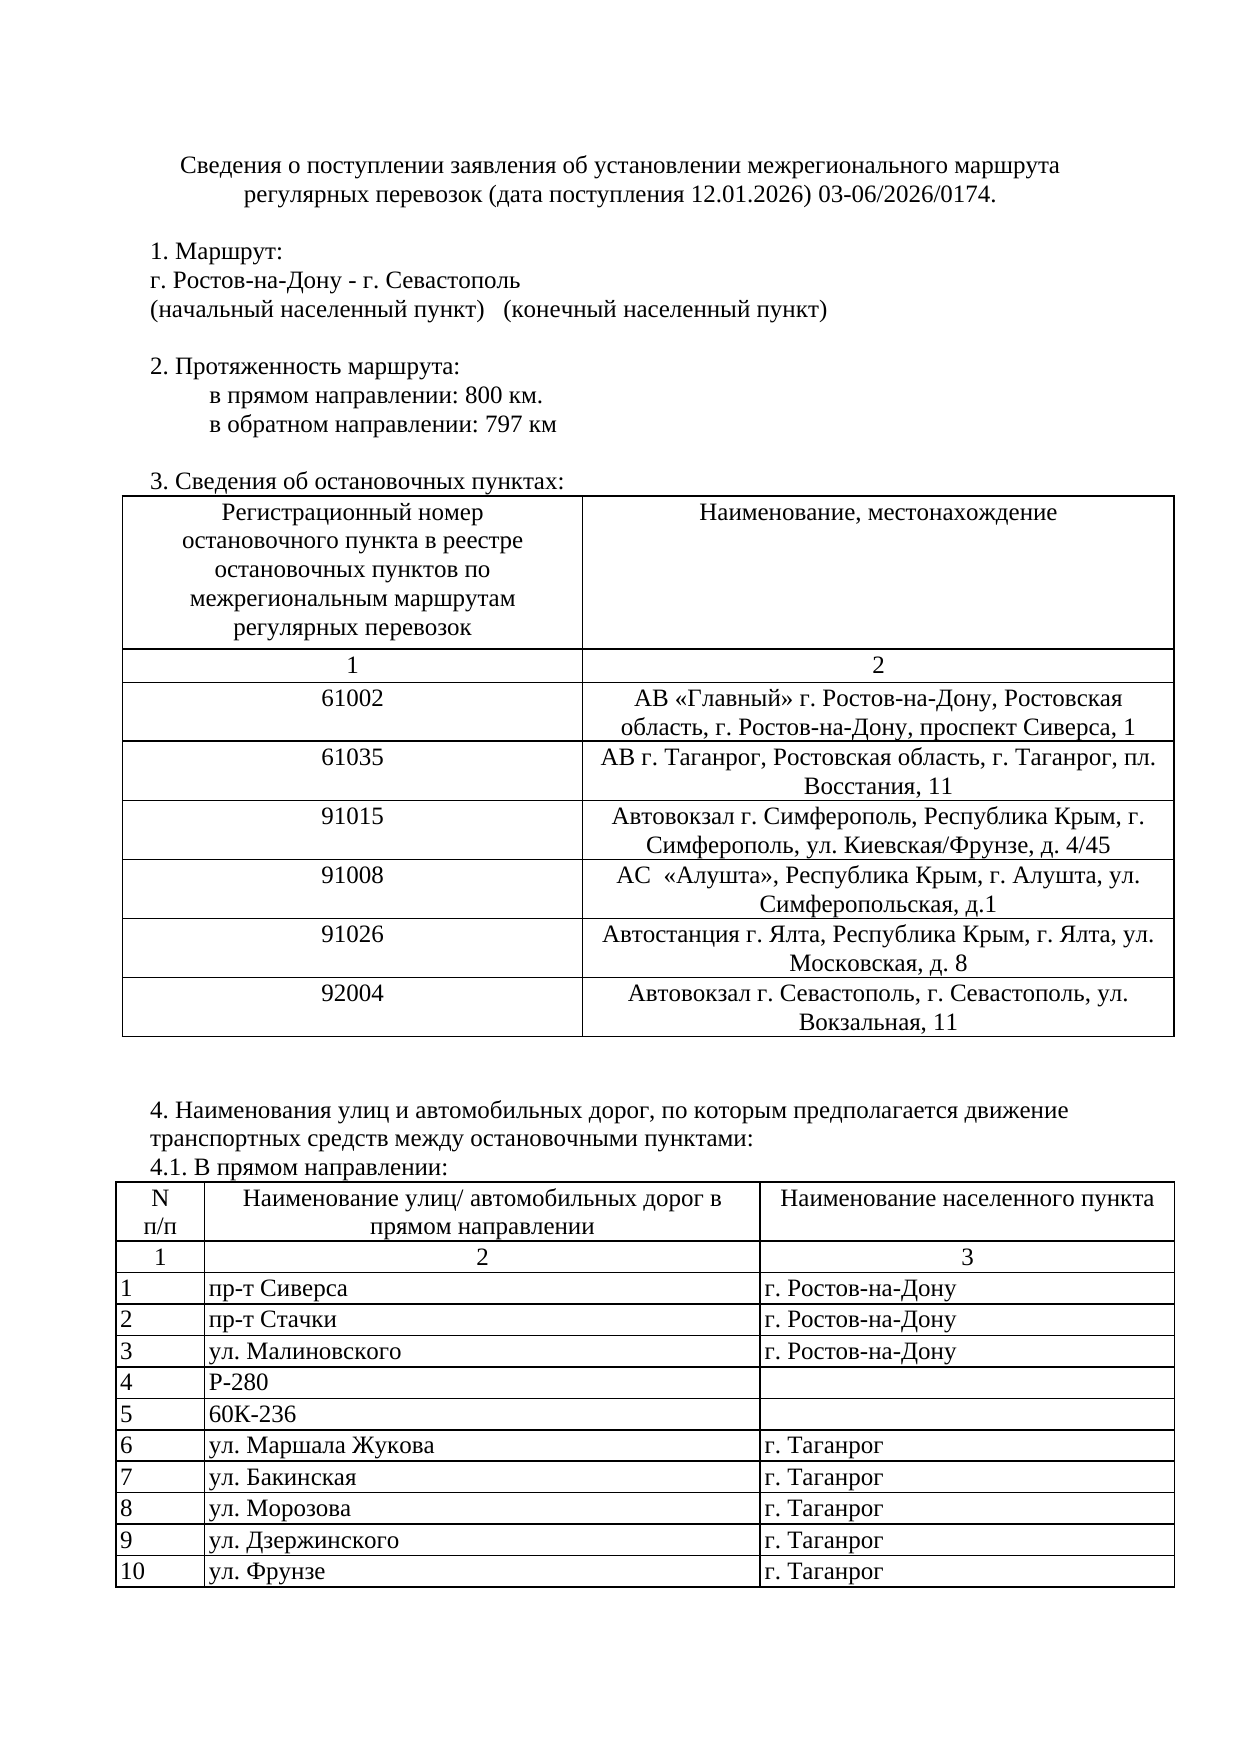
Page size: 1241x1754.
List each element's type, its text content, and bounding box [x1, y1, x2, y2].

table_cell пр-т Стачки [205, 1305, 759, 1334]
table_cell 91026 [123, 919, 582, 977]
table_header N п/п [117, 1183, 204, 1240]
text 4.1. В прямом направлении: [150, 1152, 1090, 1181]
table_cell ул. Фрунзе [205, 1556, 759, 1586]
table_cell г. Таганрог [761, 1556, 1174, 1586]
table_cell ул. Маршала Жукова [205, 1431, 759, 1460]
table_cell 1 [117, 1242, 204, 1272]
text 3. Сведения об остановочных пунктах: [150, 466, 1090, 495]
table_cell АВ «Главный» г. Ростов-на-Дону, Ростовская область, г. Ростов-на-Дону, проспект Сиверса, 1 [583, 683, 1173, 740]
table_cell 5 [117, 1399, 204, 1429]
table_cell ул. Дзержинского [205, 1525, 759, 1555]
table_cell г. Таганрог [761, 1431, 1174, 1460]
text (начальный населенный пункт) (конечный населенный пункт) [150, 294, 1090, 322]
table_cell 3 [761, 1242, 1174, 1272]
table_header Регистрационный номер остановочного пункта в реестре остановочных пунктов по межрегиональным маршрутам регулярных перевозок [123, 497, 582, 648]
table_cell г. Ростов-на-Дону [761, 1336, 1174, 1366]
text Сведения о поступлении заявления об установлении межрегионального маршрута регулярных перевозок (дата поступления 12.01.2026) 03-06/2026/0174. [150, 150, 1090, 207]
table_cell ул. Малиновского [205, 1336, 759, 1366]
table_cell 2 [117, 1305, 204, 1334]
table_cell 10 [117, 1556, 204, 1586]
table_cell 7 [117, 1462, 204, 1492]
table_cell 1 [123, 650, 582, 681]
text 2. Протяженность маршрута: [150, 351, 1090, 380]
text в обратном направлении: 797 км [150, 409, 1090, 437]
table_cell ул. Бакинская [205, 1462, 759, 1492]
table_cell 3 [117, 1336, 204, 1366]
table_cell 60К-236 [205, 1399, 759, 1429]
text 1. Маршрут: [150, 236, 1090, 265]
table_cell г. Ростов-на-Дону [761, 1273, 1174, 1303]
table_cell Автовокзал г. Севастополь, г. Севастополь, ул. Вокзальная, 11 [583, 978, 1173, 1036]
table_cell 9 [117, 1525, 204, 1555]
table_cell АС «Алушта», Республика Крым, г. Алушта, ул. Симферопольская, д.1 [583, 860, 1173, 918]
table_cell 61035 [123, 742, 582, 799]
table_header Наименование населенного пункта [761, 1183, 1174, 1240]
text 4. Наименования улиц и автомобильных дорог, по которым предполагается движение транспортных средств между остановочными пунктами: [150, 1095, 1090, 1152]
table_cell г. Ростов-на-Дону [761, 1305, 1174, 1334]
table_cell 8 [117, 1493, 204, 1523]
table_cell г. Таганрог [761, 1525, 1174, 1555]
table_header Наименование улиц/ автомобильных дорог в прямом направлении [205, 1183, 759, 1240]
table_cell 92004 [123, 978, 582, 1036]
table_header Наименование, местонахождение [583, 497, 1173, 648]
table_cell Р-280 [205, 1368, 759, 1397]
text в прямом направлении: 800 км. [150, 380, 1090, 409]
table_cell г. Таганрог [761, 1493, 1174, 1523]
table_cell ул. Морозова [205, 1493, 759, 1523]
table_cell Автостанция г. Ялта, Республика Крым, г. Ялта, ул. Московская, д. 8 [583, 919, 1173, 977]
table_cell 91015 [123, 801, 582, 858]
table_cell 61002 [123, 683, 582, 740]
table_cell 91008 [123, 860, 582, 918]
table_cell 2 [205, 1242, 759, 1272]
table_cell Автовокзал г. Симферополь, Республика Крым, г. Симферополь, ул. Киевская/Фрунзе, д. 4/45 [583, 801, 1173, 858]
text г. Ростов-на-Дону - г. Севастополь [150, 265, 1090, 294]
table_cell пр-т Сиверса [205, 1273, 759, 1303]
table_cell 4 [117, 1368, 204, 1397]
table_cell [761, 1368, 1174, 1397]
table_cell АВ г. Таганрог, Ростовская область, г. Таганрог, пл. Восстания, 11 [583, 742, 1173, 799]
table_cell 2 [583, 650, 1173, 681]
table_cell 6 [117, 1431, 204, 1460]
table_cell г. Таганрог [761, 1462, 1174, 1492]
table_cell 1 [117, 1273, 204, 1303]
table_cell [761, 1399, 1174, 1429]
